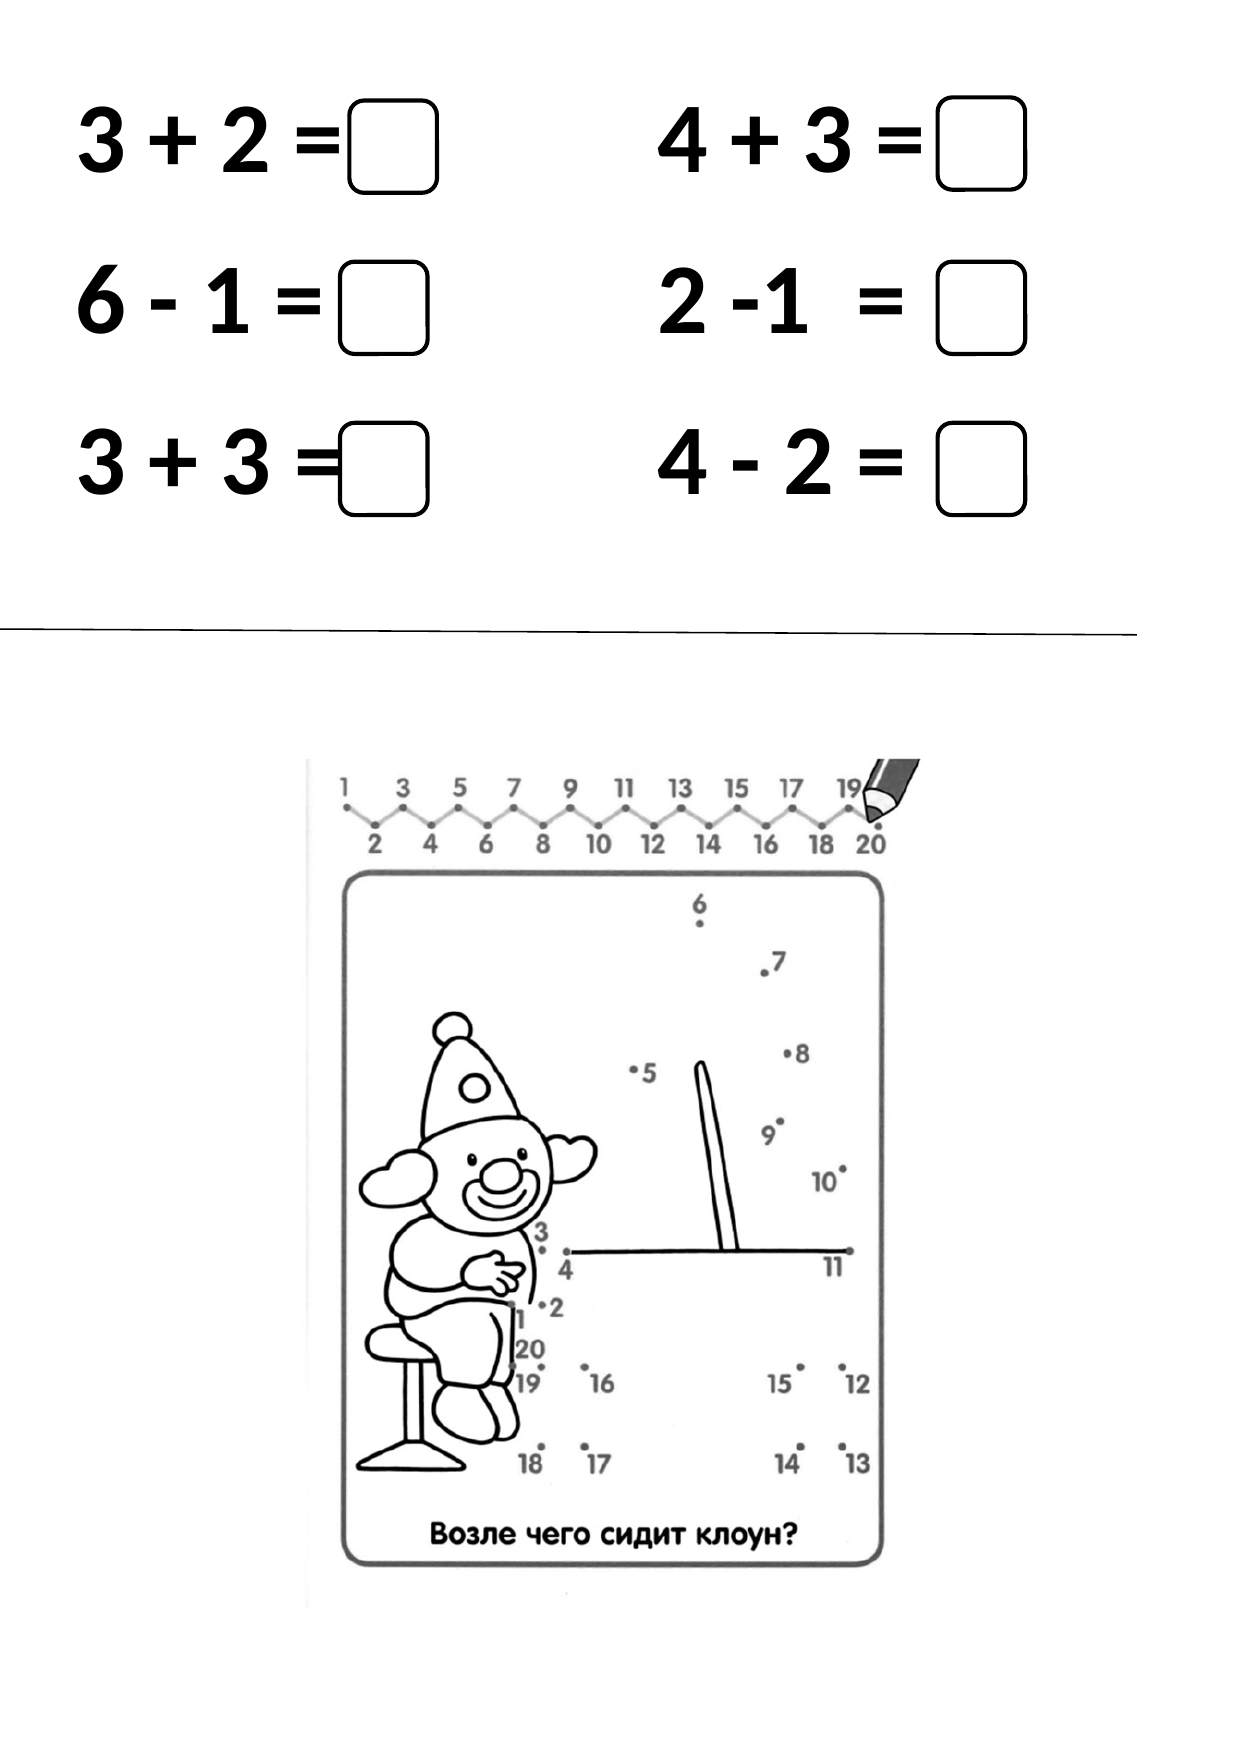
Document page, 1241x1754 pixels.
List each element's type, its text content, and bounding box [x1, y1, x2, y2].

text 6 - 1 = [75, 236, 583, 358]
text 3 + 3 = [75, 397, 583, 519]
text 2 -1 = [657, 236, 1165, 358]
text 4 + 3 = [657, 75, 1165, 197]
text 3 + 2 = [75, 75, 583, 197]
text 4 - 2 = [657, 397, 1165, 519]
picture [285, 719, 955, 1646]
